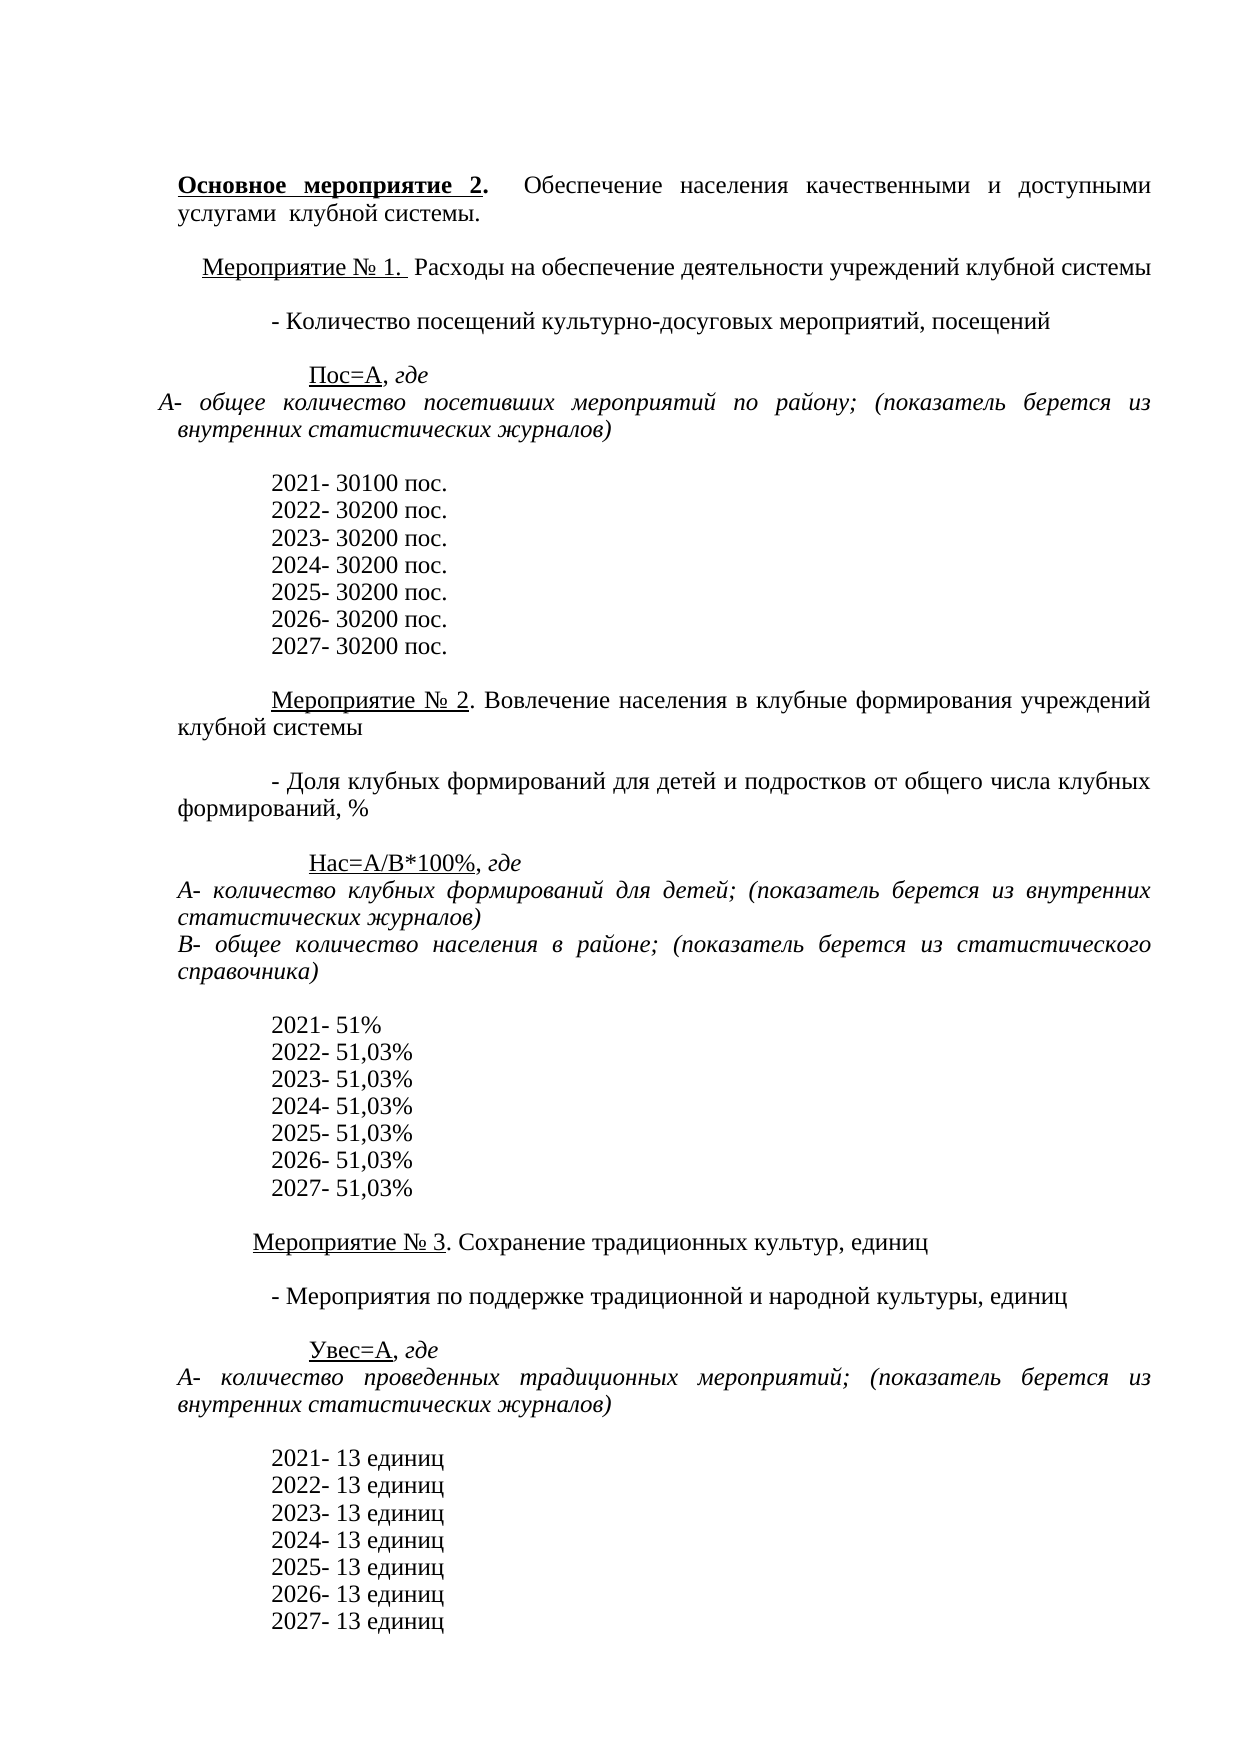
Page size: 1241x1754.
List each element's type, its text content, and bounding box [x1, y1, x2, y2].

text 2022- 30200 пос. [177, 497, 1152, 524]
text 2026- 51,03% [177, 1147, 1152, 1174]
text 2022- 51,03% [177, 1039, 1152, 1066]
text 2025- 30200 пос. [177, 578, 1152, 606]
text 2026- 13 единиц [177, 1581, 1152, 1608]
text 2021- 30100 пос. [177, 470, 1152, 497]
text 2023- 13 единиц [177, 1499, 1152, 1526]
text 2021- 51% [177, 1012, 1152, 1039]
text - Доля клубных формирований для детей и подростков от общего числа клубных формирований, % [177, 768, 1152, 822]
text В- общее количество населения в районе; (показатель берется из статистического справочника) [177, 931, 1152, 985]
text Увес=A, где [177, 1337, 1152, 1364]
text Основное мероприятие 2. Обеспечение населения качественными и доступными услугами клубной системы. [177, 172, 1152, 226]
text 2024- 51,03% [177, 1093, 1152, 1120]
text A- количество клубных формирований для детей; (показатель берется из внутренних статистических журналов) [177, 876, 1152, 931]
text 2023- 30200 пос. [177, 524, 1152, 551]
text 2022- 13 единиц [177, 1472, 1152, 1499]
text 2023- 51,03% [177, 1066, 1152, 1093]
text 2027- 13 единиц [177, 1608, 1152, 1635]
text 2024- 13 единиц [177, 1526, 1152, 1553]
text A- количество проведенных традиционных мероприятий; (показатель берется из внутренних статистических журналов) [177, 1364, 1152, 1418]
text - Мероприятия по поддержке традиционной и народной культуры, единиц [177, 1283, 1152, 1310]
text A- общее количество посетивших мероприятий по району; (показатель берется из внутренних статистических журналов) [158, 389, 1152, 443]
text Мероприятие № 3. Сохранение традиционных культур, единиц [177, 1228, 1152, 1256]
text Пос=A, где [177, 362, 1152, 389]
text Мероприятие № 1. Расходы на обеспечение деятельности учреждений клубной системы [0, 253, 1152, 281]
text - Количество посещений культурно-досуговых мероприятий, посещений [177, 308, 1152, 335]
text 2027- 30200 пос. [177, 633, 1152, 660]
text 2024- 30200 пос. [177, 551, 1152, 578]
text Мероприятие № 2. Вовлечение населения в клубные формирования учреждений клубной системы [177, 687, 1152, 741]
text 2021- 13 единиц [177, 1445, 1152, 1472]
text 2025- 13 единиц [177, 1553, 1152, 1581]
text 2026- 30200 пос. [177, 606, 1152, 633]
text 2027- 51,03% [177, 1174, 1152, 1201]
text Нас=A/В*100%, где [177, 849, 1152, 876]
text 2025- 51,03% [177, 1120, 1152, 1147]
